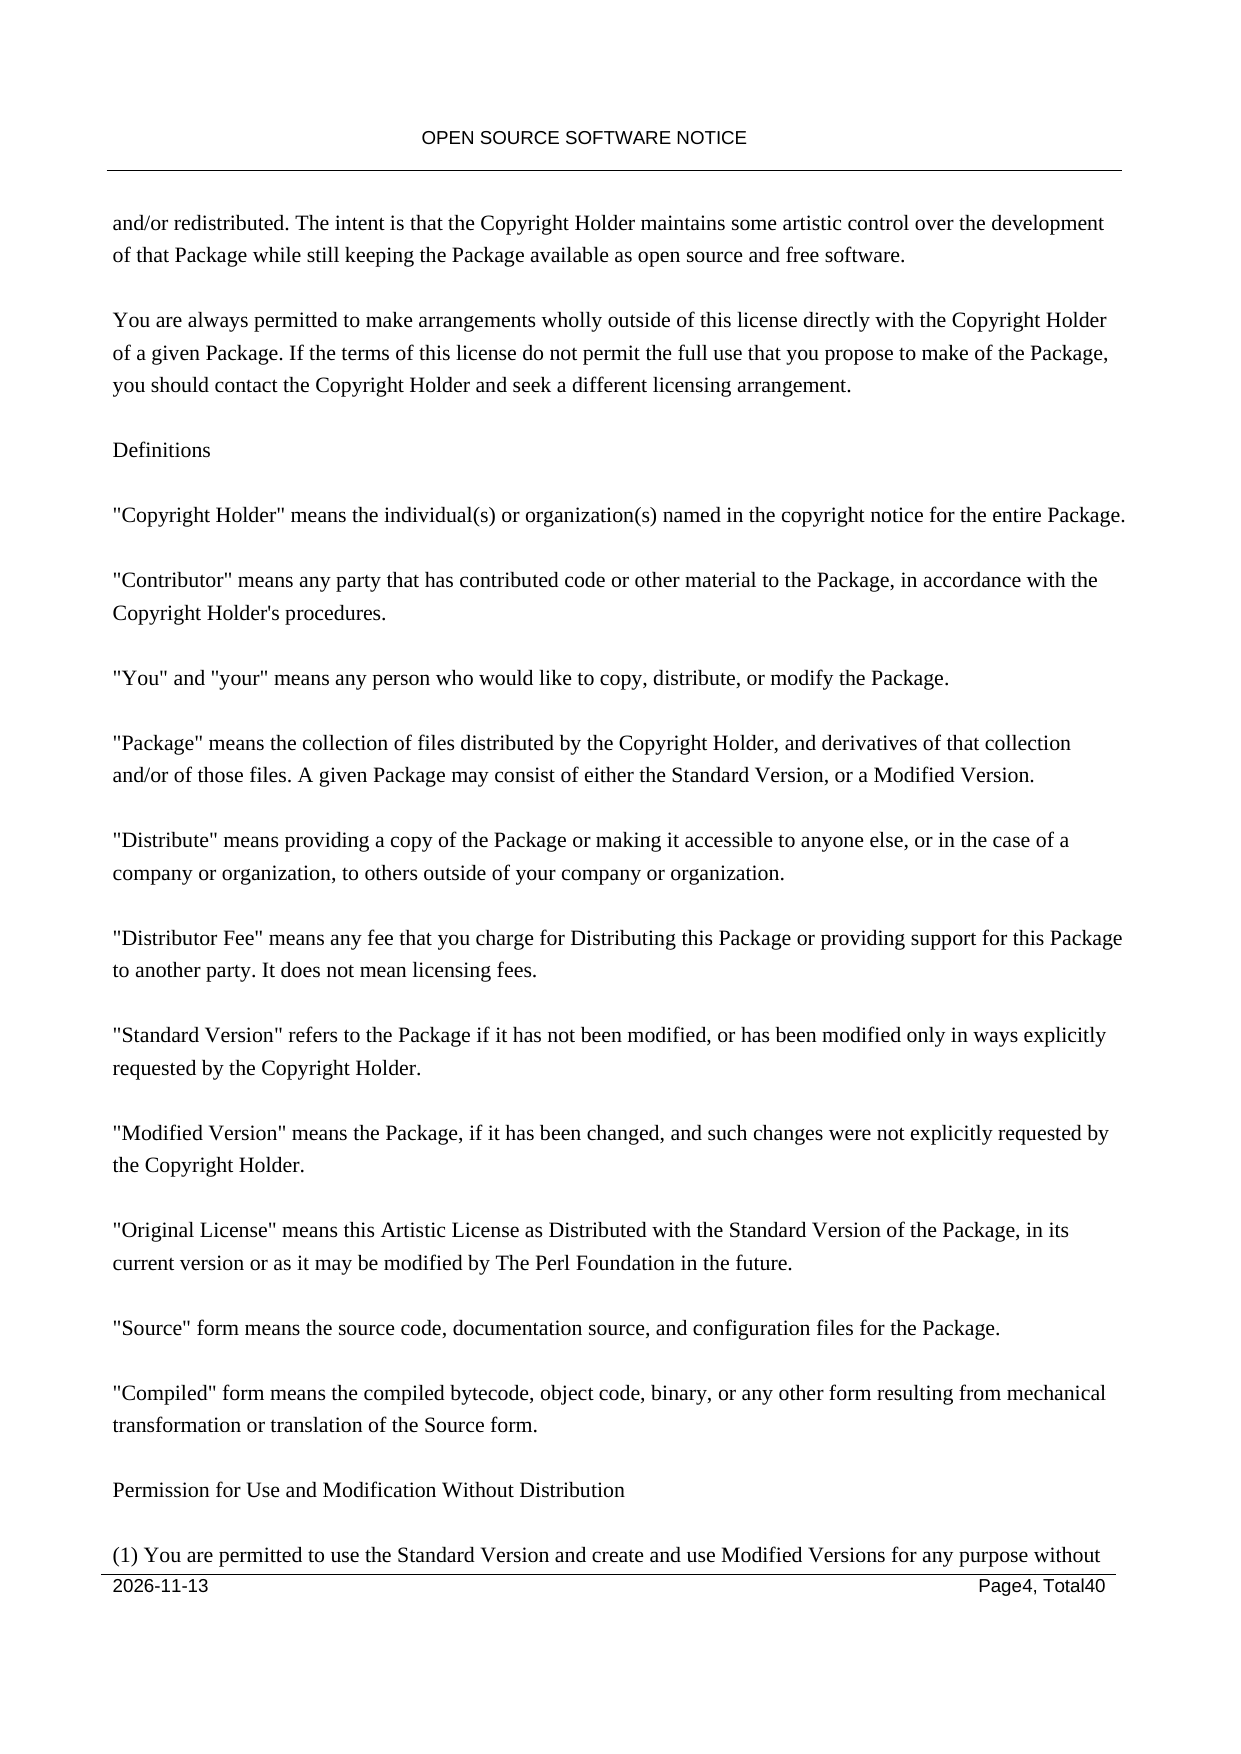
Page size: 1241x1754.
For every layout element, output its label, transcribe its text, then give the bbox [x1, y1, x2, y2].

text "Source" form means the source code, documentation source, and configuration files for the Package. [112, 1311, 1128, 1344]
text Definitions [112, 434, 1128, 466]
text "Distributor Fee" means any fee that you charge for Distributing this Package or providing support for this Package to another party. It does not mean licensing fees. [112, 921, 1128, 986]
text "Original License" means this Artistic License as Distributed with the Standard Version of the Package, in its current version or as it may be modified by The Perl Foundation in the future. [112, 1214, 1128, 1279]
text Permission for Use and Modification Without Distribution [112, 1474, 1128, 1506]
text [112, 1539, 1128, 1571]
text "Contributor" means any party that has contributed code or other material to the Package, in accordance with the Copyright Holder's procedures. [112, 564, 1128, 629]
text "You" and "your" means any person who would like to copy, distribute, or modify the Package. [112, 661, 1128, 694]
text "Compiled" form means the compiled bytecode, object code, binary, or any other form resulting from mechanical transformation or translation of the Source form. [112, 1376, 1128, 1441]
text "Distribute" means providing a copy of the Package or making it accessible to anyone else, or in the case of a company or organization, to others outside of your company or organization. [112, 824, 1128, 889]
text "Copyright Holder" means the individual(s) or organization(s) named in the copyright notice for the entire Package. [112, 499, 1128, 531]
text "Modified Version" means the Package, if it has been changed, and such changes were not explicitly requested by the Copyright Holder. [112, 1116, 1128, 1181]
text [112, 206, 1128, 271]
text "Standard Version" refers to the Package if it has not been modified, or has been modified only in ways explicitly requested by the Copyright Holder. [112, 1019, 1128, 1084]
text You are always permitted to make arrangements wholly outside of this license directly with the Copyright Holder of a given Package. If the terms of this license do not permit the full use that you propose to make of the Package, you should contact the Copyright Holder and seek a different licensing arrangement. [112, 304, 1128, 401]
text "Package" means the collection of files distributed by the Copyright Holder, and derivatives of that collection and/or of those files. A given Package may consist of either the Standard Version, or a Modified Version. [112, 726, 1128, 791]
